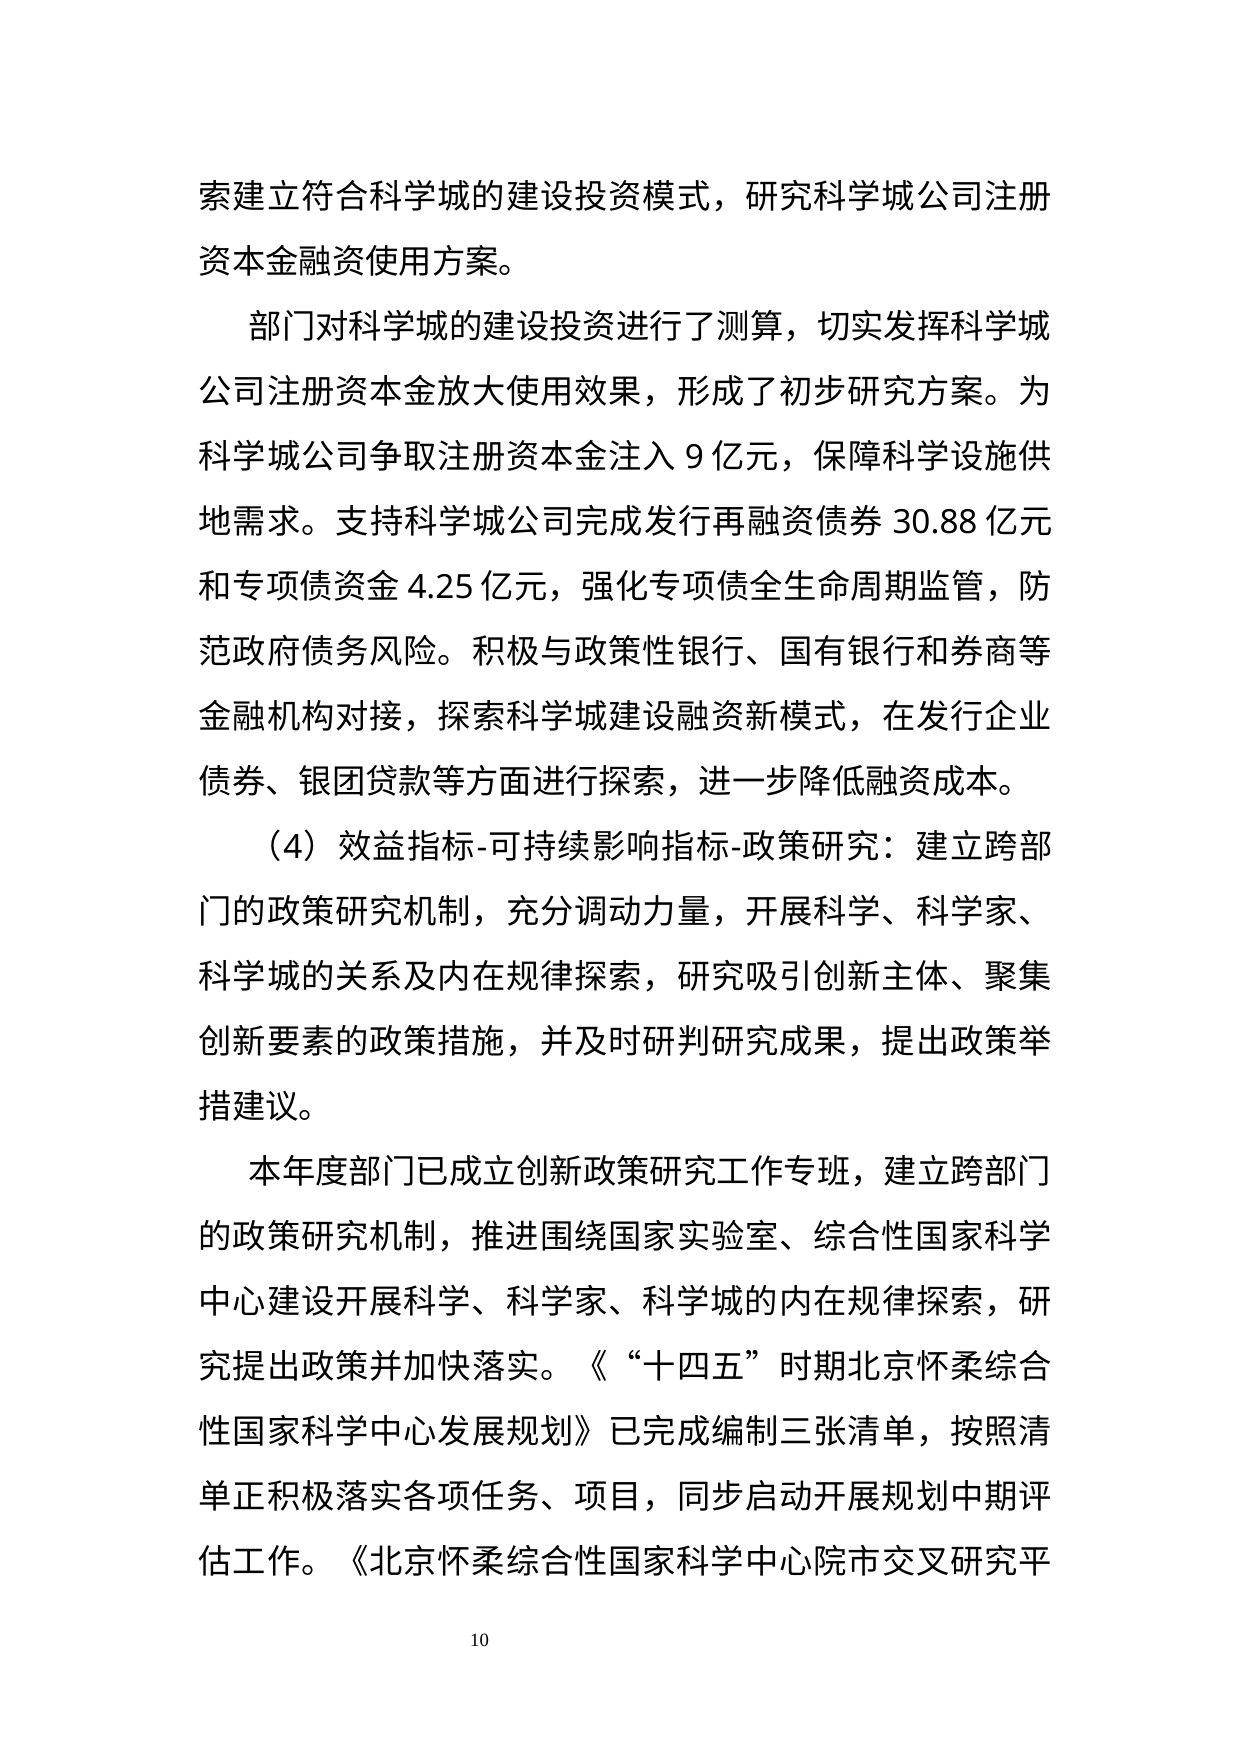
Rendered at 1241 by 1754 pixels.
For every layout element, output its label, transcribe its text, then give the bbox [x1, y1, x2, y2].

text （4）效益指标-可持续影响指标-政策研究：建立跨部门的政策研究机制，充分调动力量，开展科学、科学家、科学城的关系及内在规律探索，研究吸引创新主体、聚集创新要素的政策措施，并及时研判研究成果，提出政策举措建议。 [198, 812, 1053, 1137]
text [198, 1137, 1053, 1592]
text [198, 162, 1053, 292]
text 部门对科学城的建设投资进行了测算，切实发挥科学城公司注册资本金放大使用效果，形成了初步研究方案。为科学城公司争取注册资本金注入9亿元，保障科学设施供地需求。支持科学城公司完成发行再融资债券30.88亿元和专项债资金4.25亿元，强化专项债全生命周期监管，防范政府债务风险。积极与政策性银行、国有银行和券商等金融机构对接，探索科学城建设融资新模式，在发行企业债券、银团贷款等方面进行探索，进一步降低融资成本。 [198, 292, 1053, 812]
